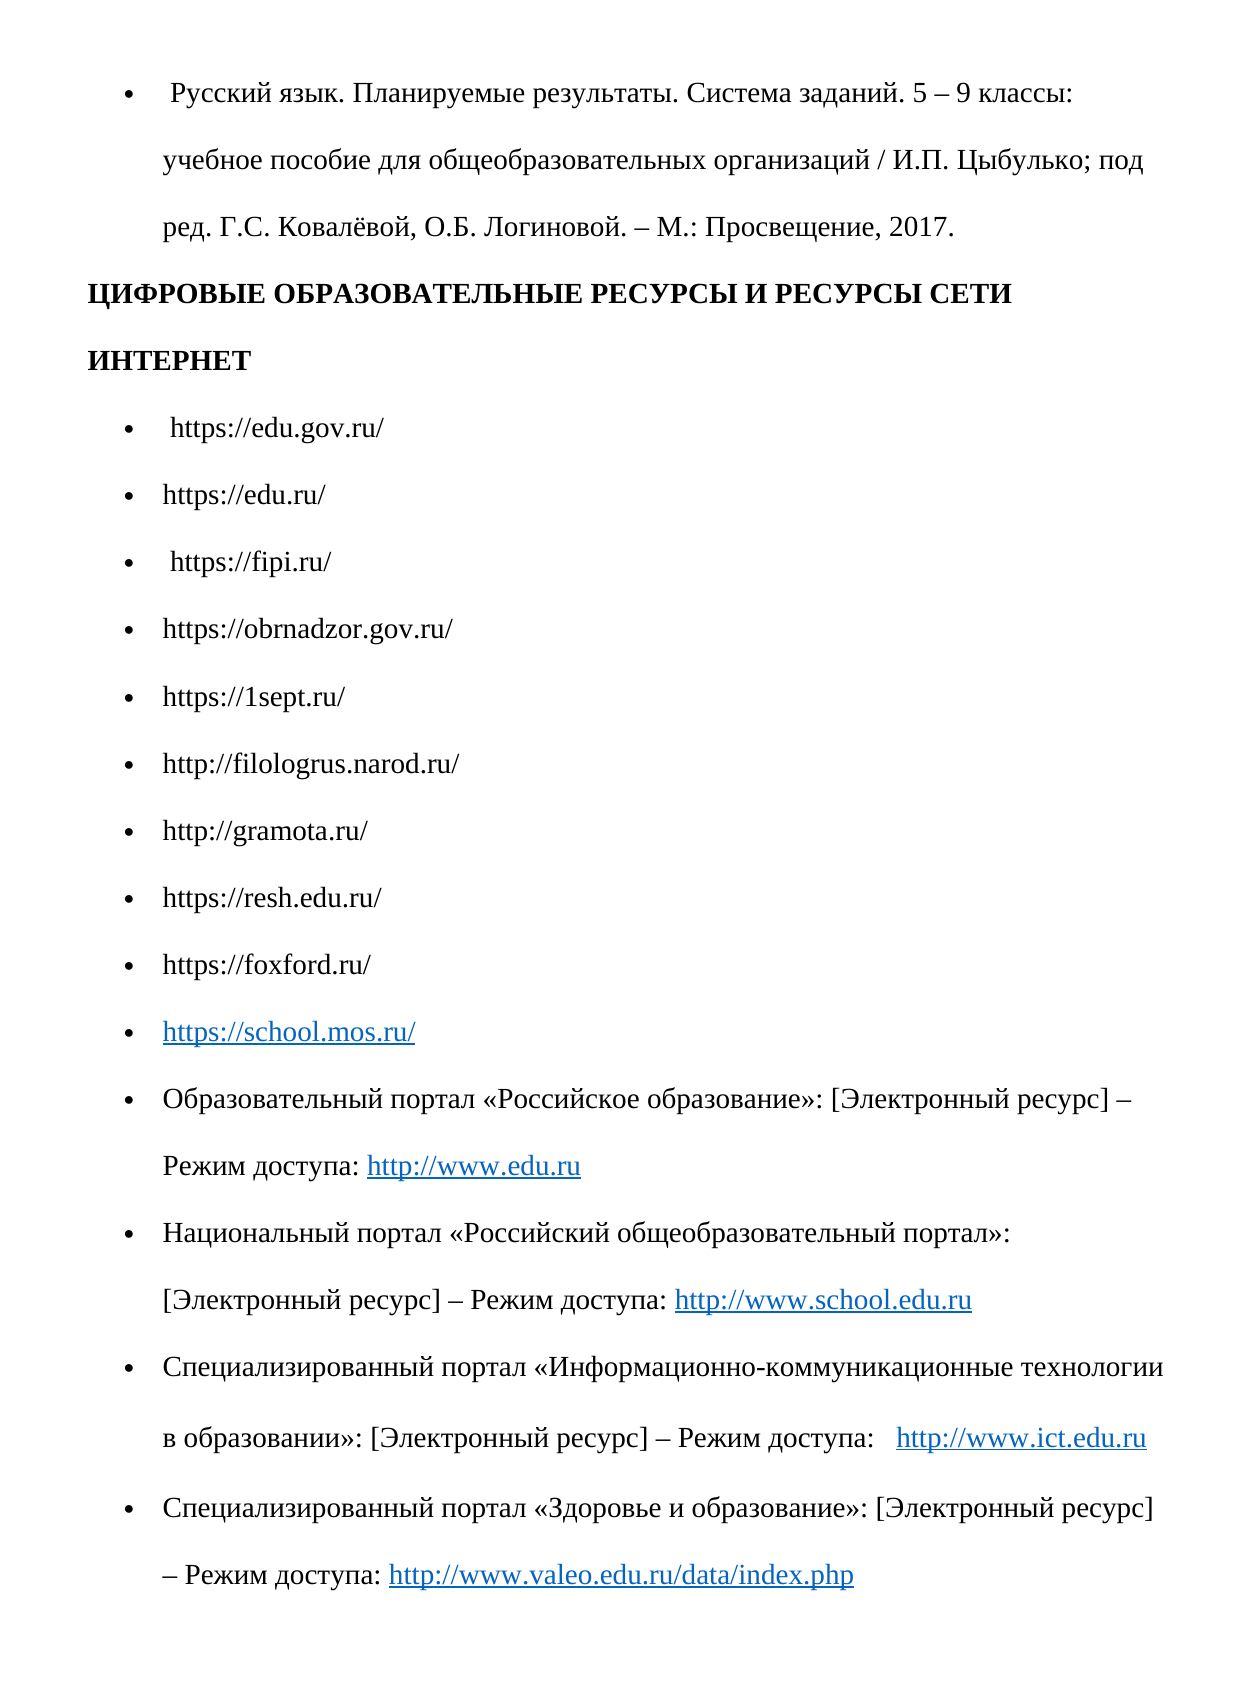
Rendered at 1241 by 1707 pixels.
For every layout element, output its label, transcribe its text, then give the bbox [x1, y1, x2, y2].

list https://edu.ru/ [125, 477, 1165, 511]
list Специализированный портал «Информационно-коммуникационные технологии в образовании»: [Электронный ресурс] – Режим доступа: http://www.ict.edu.ru [125, 1349, 1165, 1454]
list http://gramota.ru/ [125, 813, 1165, 846]
list Образовательный портал «Российское образование»: [Электронный ресурс] – Режим доступа: http://www.edu.ru [125, 1081, 1165, 1182]
list ‌ https://edu.gov.ru/ [125, 410, 1165, 444]
list https://fipi.ru/ [125, 544, 1165, 578]
list https://foxford.ru/ [125, 947, 1165, 981]
list http://filologrus.narod.ru/ [125, 746, 1165, 779]
list https://1sept.ru/ [125, 679, 1165, 712]
text ЦИФРОВЫЕ ОБРАЗОВАТЕЛЬНЫЕ РЕСУРСЫ И РЕСУРСЫ СЕТИ ИНТЕРНЕТ [87, 276, 1165, 377]
list https://obrnadzor.gov.ru/ [125, 612, 1165, 645]
list Национальный портал «Российский общеобразовательный портал»: [Электронный ресурс] – Режим доступа: http://www.school.edu.ru [125, 1215, 1165, 1316]
list Русский язык. Планируемые результаты. Система заданий. 5 – 9 классы: учебное пособие для общеобразовательных организаций / И.П. Цыбулько; под ред. Г.С. Ковалёвой, О.Б. Логиновой. – М.: Просвещение, 2017. [125, 75, 1165, 243]
list Специализированный портал «Здоровье и образование»: [Электронный ресурс] – Режим доступа: http://www.valeo.edu.ru/data/index.php [125, 1490, 1165, 1591]
list https://school.mos.ru/ [125, 1014, 1165, 1048]
list https://resh.edu.ru/ [125, 880, 1165, 913]
